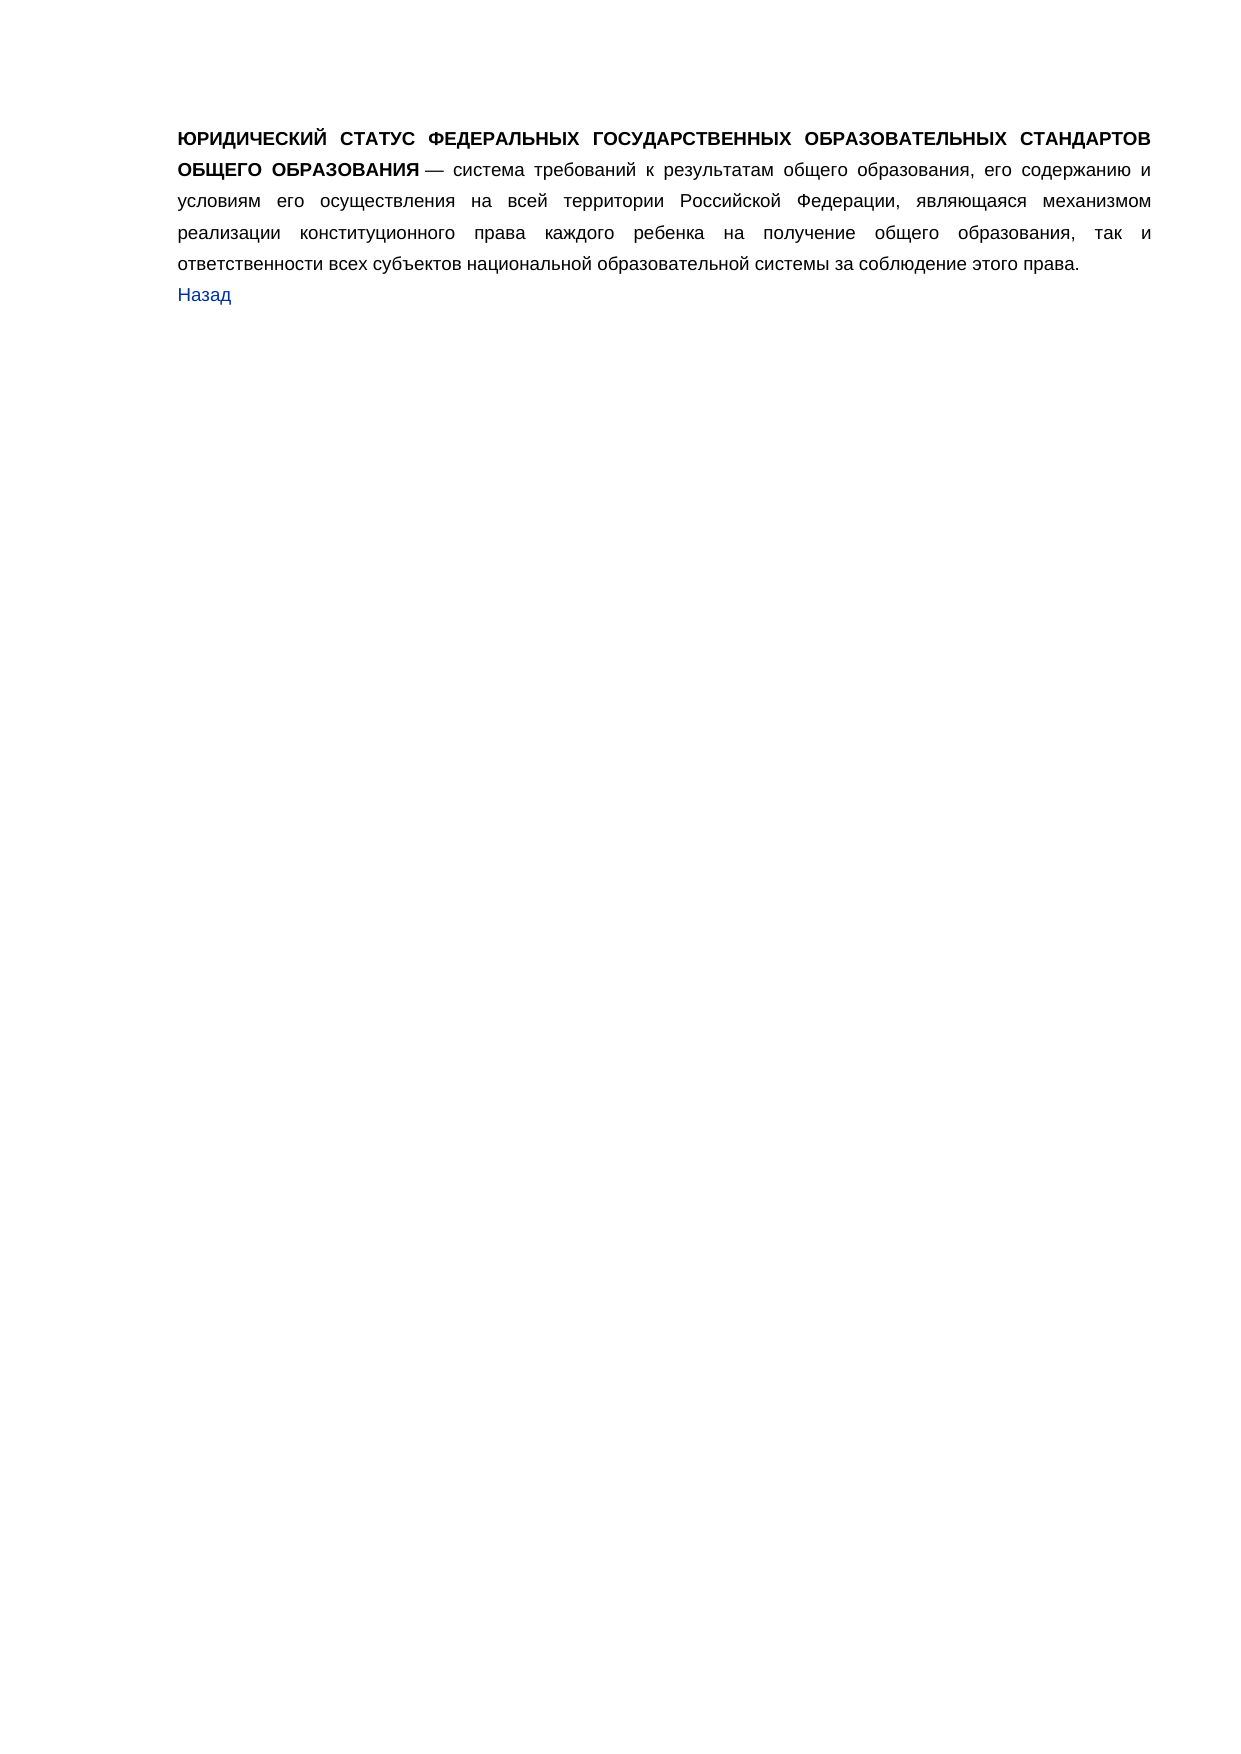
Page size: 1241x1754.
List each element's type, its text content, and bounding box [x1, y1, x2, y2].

text Назад [177, 274, 1152, 306]
text ЮРИДИЧЕСКИЙ СТАТУС ФЕДЕРАЛЬНЫХ ГОСУДАРСТВЕННЫХ ОБРАЗОВАТЕЛЬНЫХ СТАНДАРТОВ ОБЩЕГО ОБРАЗОВАНИЯ — система требований к результатам общего образования, его содержанию и условиям его осуществления на всей территории Российской Федерации, являющаяся механизмом реализации конституционного права каждого ребенка на получение общего образования, так и ответственности всех субъектов национальной образовательной системы за соблюдение этого права. [177, 118, 1152, 274]
